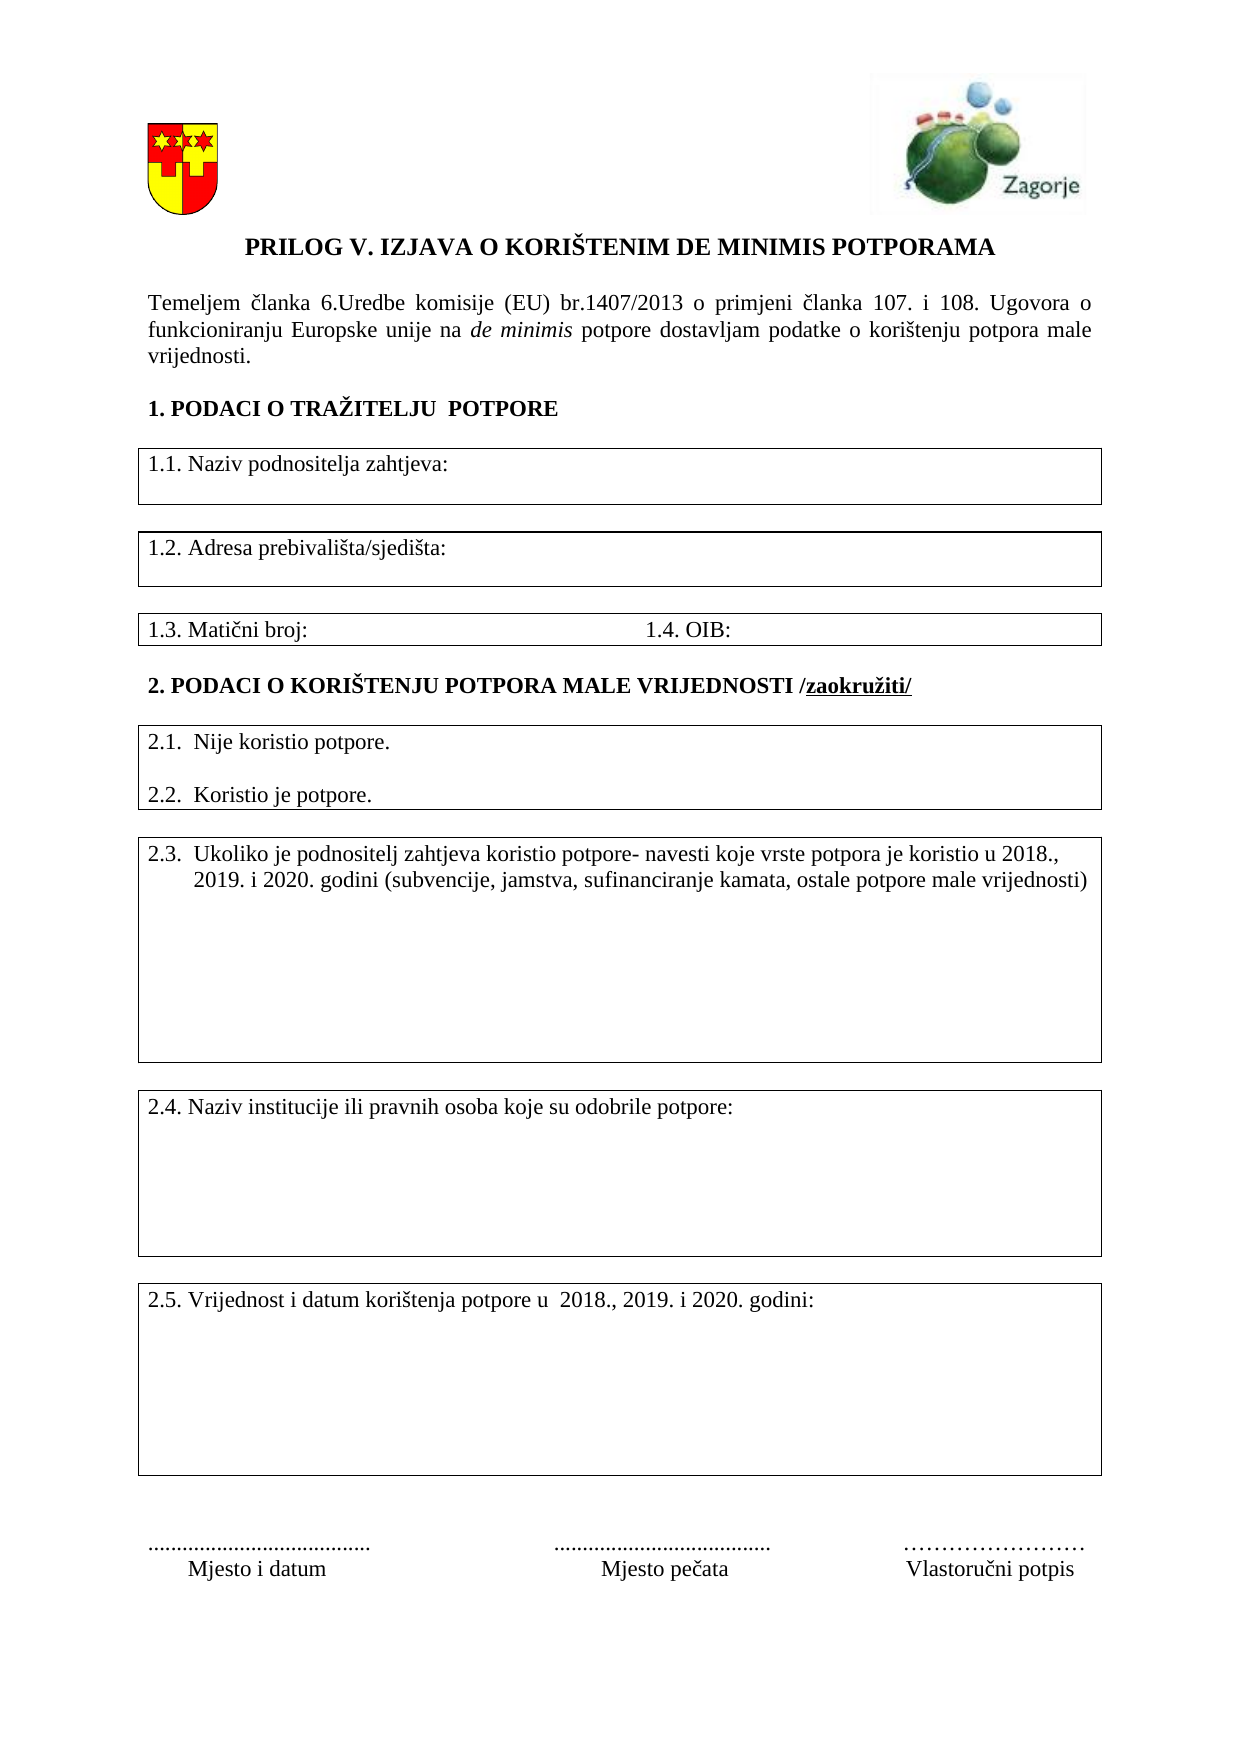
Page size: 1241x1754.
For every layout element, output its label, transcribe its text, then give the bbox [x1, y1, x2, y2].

picture [869, 73, 1087, 215]
text 2.4. Naziv institucije ili pravnih osoba koje su odobrile potpore: [139, 1091, 1101, 1119]
text 2.5. Vrijednost i datum korištenja potpore u 2018., 2019. i 2020. godini: [139, 1284, 1101, 1313]
text 1.3. Matični broj: 1.4. OIB: [139, 614, 1101, 645]
text 2. PODACI O KORIŠTENJU POTPORA MALE VRIJEDNOSTI /zaokružiti/ [148, 672, 1093, 698]
text 2.1. Nije koristio potpore. [139, 726, 1101, 754]
text 1.1. Naziv podnositelja zahtjeva: [139, 449, 1101, 504]
text 1.2. Adresa prebivališta/sjedišta: [139, 533, 1101, 586]
text Mjesto i datum Mjesto pečata Vlastoručni potpis [148, 1555, 1093, 1581]
text 2.3. Ukoliko je podnositelj zahtjeva koristio potpore- navesti koje vrste potpora je koristio u 2018., 2019. i 2020. godini (subvencije, jamstva, sufinanciranje kamata, ostale potpore male vrijednosti) [139, 838, 1101, 892]
text Temeljem članka 6.Uredbe komisije (EU) br.1407/2013 o primjeni članka 107. i 108. Ugovora o funkcioniranju Europske unije na de minimis potpore dostavljam podatke o korištenju potpora male vrijednosti. [148, 289, 1093, 368]
text 2.2. Koristio je potpore. [139, 778, 1101, 809]
picture [147, 123, 218, 215]
text ....................................... ...................................... …………………… [148, 1528, 1093, 1555]
text 1. PODACI O TRAŽITELJU POTPORE [148, 395, 1093, 421]
